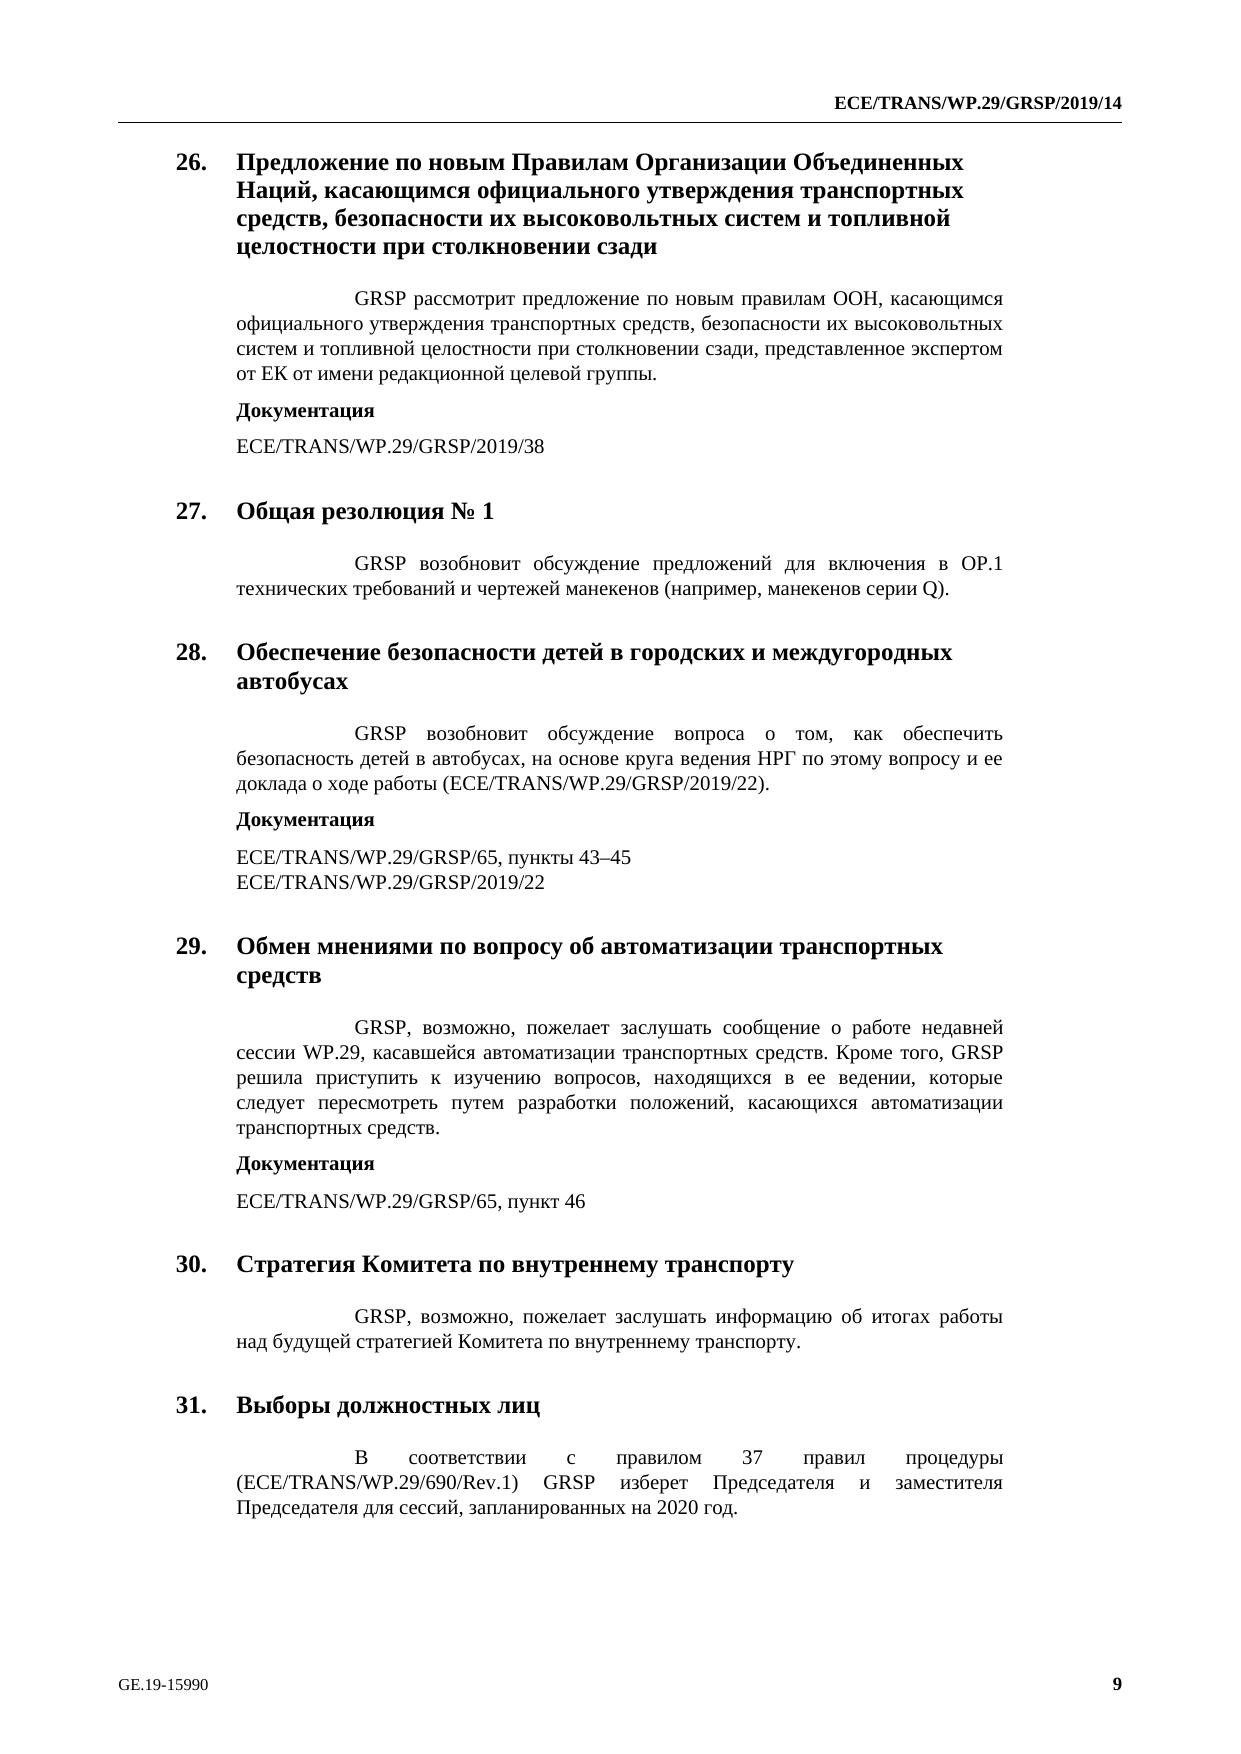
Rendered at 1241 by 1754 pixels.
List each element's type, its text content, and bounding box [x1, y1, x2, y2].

text GRSP возобновит обсуждение вопроса о том, как обеспечить безопасность детей в автобусах, на основе круга ведения НРГ по этому вопросу и ее доклада о ходе работы (ECE/TRANS/WP.29/GRSP/2019/22). [236, 719, 1004, 794]
text GRSP возобновит обсуждение предложений для включения в ОР.1 технических требований и чертежей манекенов (например, манекенов серии Q). [236, 549, 1004, 599]
text Документация [236, 1151, 1004, 1175]
text GRSP, возможно, пожелает заслушать сообщение о работе недавней сессии WP.29, касавшейся автоматизации транспортных средств. Кроме того, GRSP решила приступить к изучению вопросов, находящихся в ее ведении, которые следует пересмотреть путем разработки положений, касающихся автоматизации транспортных средств. [236, 1014, 1004, 1139]
text 31. Выборы должностных лиц [118, 1391, 1004, 1419]
text В соответствии с правилом 37 правил процедуры (ЕСЕ/TRANS/WP.29/690/Rev.1) GRSP изберет Председателя и заместителя Председателя для сессий, запланированных на 2020 год. [236, 1444, 1004, 1519]
text ECE/TRANS/WP.29/GRSP/65, пункты 43–45 ECE/TRANS/WP.29/GRSP/2019/22 [236, 844, 1122, 894]
text ECE/TRANS/WP.29/GRSP/2019/38 [236, 434, 1004, 458]
text ECE/TRANS/WP.29/GRSP/65, пункт 46 [236, 1188, 1122, 1213]
text 28. Обеспечение безопасности детей в городских и междугородных автобусах [118, 637, 1004, 694]
text GRSP, возможно, пожелает заслушать информацию об итогах работы над будущей стратегией Комитета по внутреннему транспорту. [236, 1303, 1004, 1353]
text 29. Обмен мнениями по вопросу об автоматизации транспортных средств [118, 931, 1004, 989]
text Документация [236, 807, 1004, 831]
text GRSP рассмотрит предложение по новым правилам ООН, касающимся официального утверждения транспортных средств, безопасности их высоковольтных систем и топливной целостности при столкновении сзади, представленное экспертом от ЕК от имени редакционной целевой группы. [236, 285, 1004, 385]
text 27. Общая резолюция № 1 [118, 496, 1004, 524]
text 26. Предложение по новым Правилам Организации Объединенных Наций, касающимся официального утверждения транспортных средств, безопасности их высоковольтных систем и топливной целостности при столкновении сзади [118, 148, 1004, 260]
text Документация [236, 398, 1004, 422]
text 30. Стратегия Комитета по внутреннему транспорту [118, 1250, 1004, 1278]
